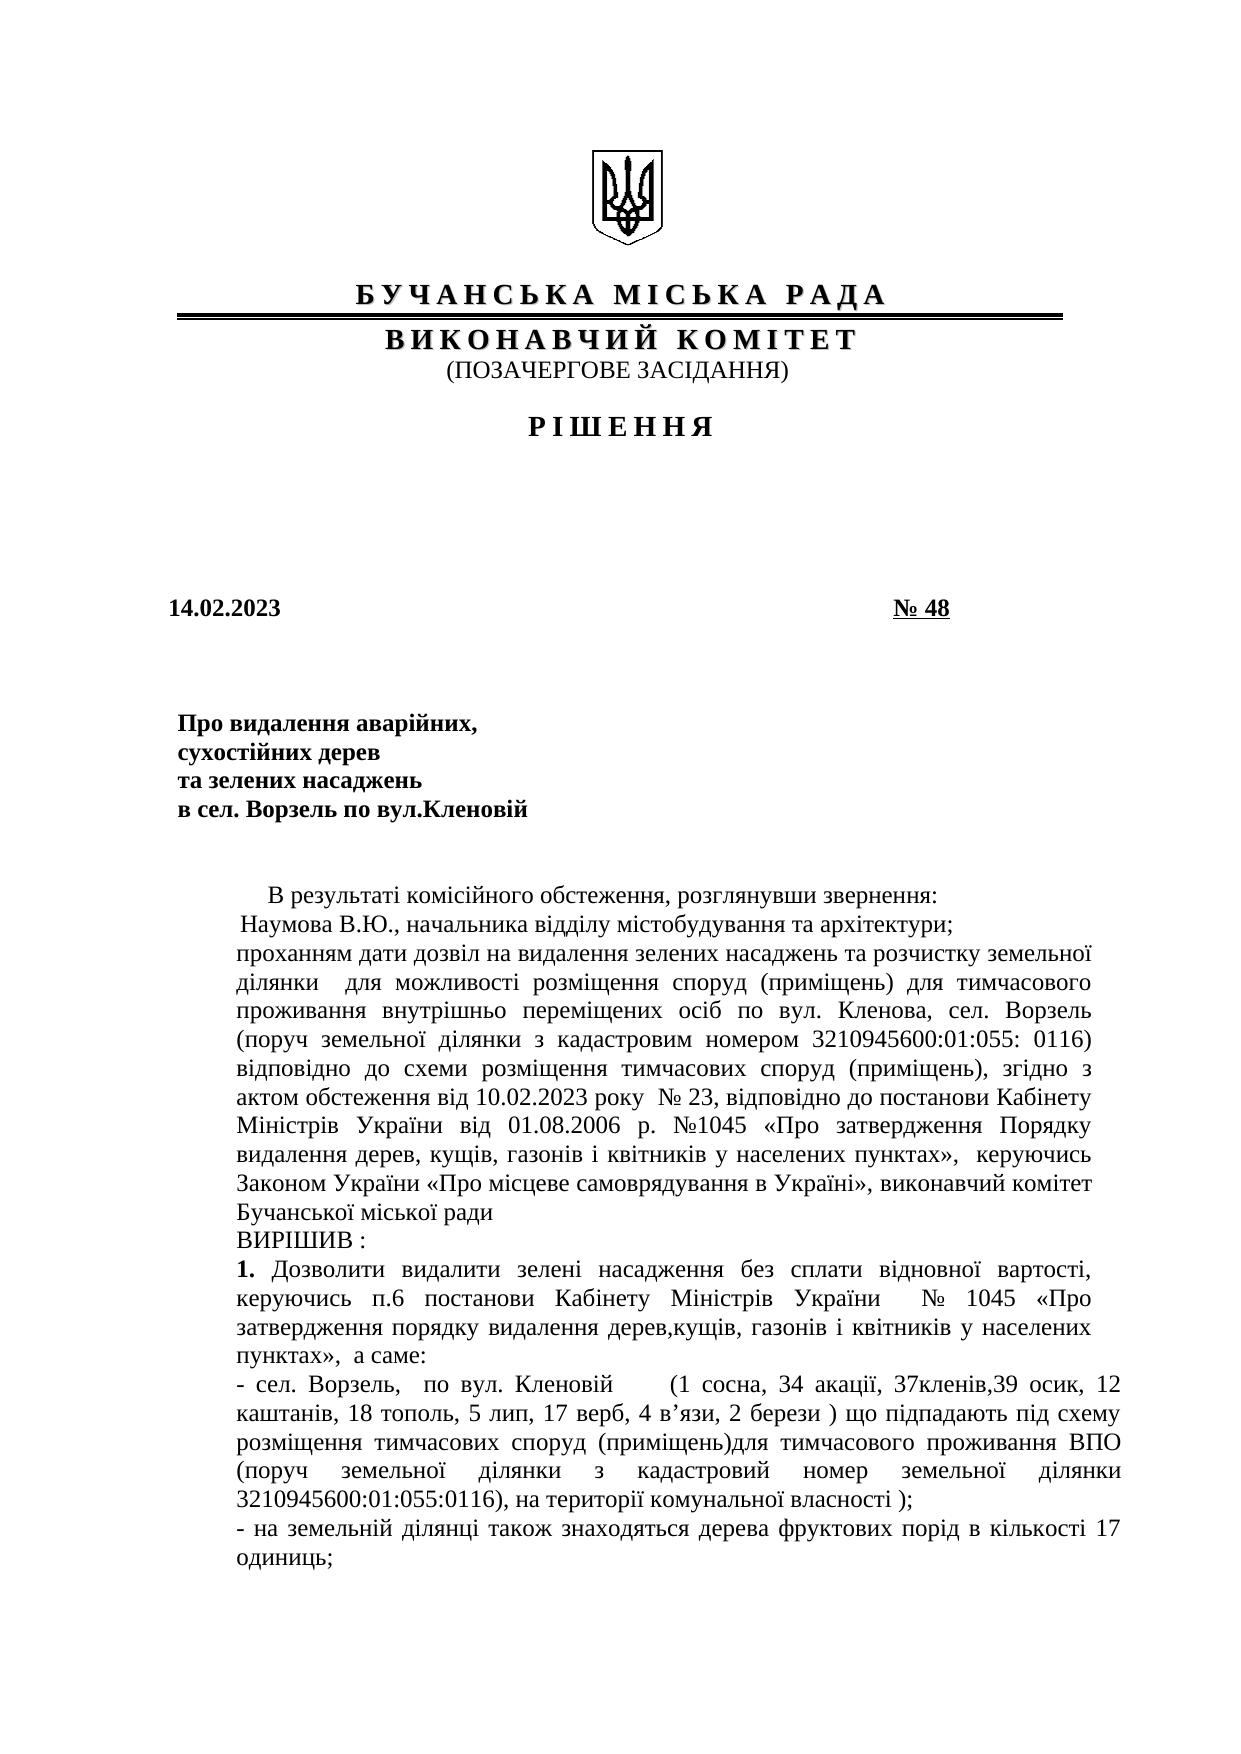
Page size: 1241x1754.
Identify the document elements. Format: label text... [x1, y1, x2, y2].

text сухостійних дерев [177, 737, 1093, 765]
text 1. Дозволити видалити зелені насадження без сплати відновної вартості, керуючись п.6 постанови Кабінету Міністрів України № 1045 «Про затвердження порядку видалення дерев,кущів, газонів і квітників у населених пунктах», а саме: [236, 1254, 1092, 1369]
text та зелених насаджень [177, 765, 1093, 794]
text ВИКОНАВЧИЙ КОМІТЕТ [177, 320, 1063, 356]
text БУЧАНСЬКА МІСЬКА РАДА [177, 277, 1063, 313]
text - на земельній ділянці також знаходяться дерева фруктових порід в кількості 17 одиниць; [236, 1513, 1122, 1570]
text Наумова В.Ю., начальника відділу містобудування та архітектури; [215, 909, 1122, 938]
text (ПОЗАЧЕРГОВЕ ЗАСІДАННЯ) [177, 356, 1122, 384]
subtitle РІШЕННЯ [177, 409, 1063, 443]
text В результаті комісійного обстеження, розглянувши звернення: [236, 880, 1092, 909]
text - сел. Ворзель, по вул. Кленовій (1 сосна, 34 акації, 37кленів,39 осик, 12 каштанів, 18 тополь, 5 лип, 17 верб, 4 в’язи, 2 берези ) що підпадають під схему розміщення тимчасових споруд (приміщень)для тимчасового проживання ВПО (поруч земельної ділянки з кадастровий номер земельної ділянки 3210945600:01:055:0116), на території комунальної власності ); [236, 1369, 1122, 1513]
text Про видалення аварійних, [177, 708, 1093, 737]
text в сел. Ворзель по вул.Кленовій [177, 794, 1093, 823]
text ВИРІШИВ : [236, 1225, 1092, 1254]
text проханням дати дозвіл на видалення зелених насаджень та розчистку земельної ділянки для можливості розміщення споруд (приміщень) для тимчасового проживання внутрішньо переміщених осіб по вул. Кленова, сел. Ворзель (поруч земельної ділянки з кадастровим номером 3210945600:01:055: 0116) відповідно до схеми розміщення тимчасових споруд (приміщень), згідно з актом обстеження від 10.02.2023 року № 23, відповідно до постанови Кабінету Міністрів України від 01.08.2006 р. №1045 «Про затвердження Порядку видалення дерев, кущів, газонів і квітників у населених пунктах», керуючись Законом України «Про місцеве самоврядування в Україні», виконавчий комітет Бучанської міської ради [236, 938, 1092, 1225]
text 14.02.2023 № 48 [118, 593, 1122, 622]
